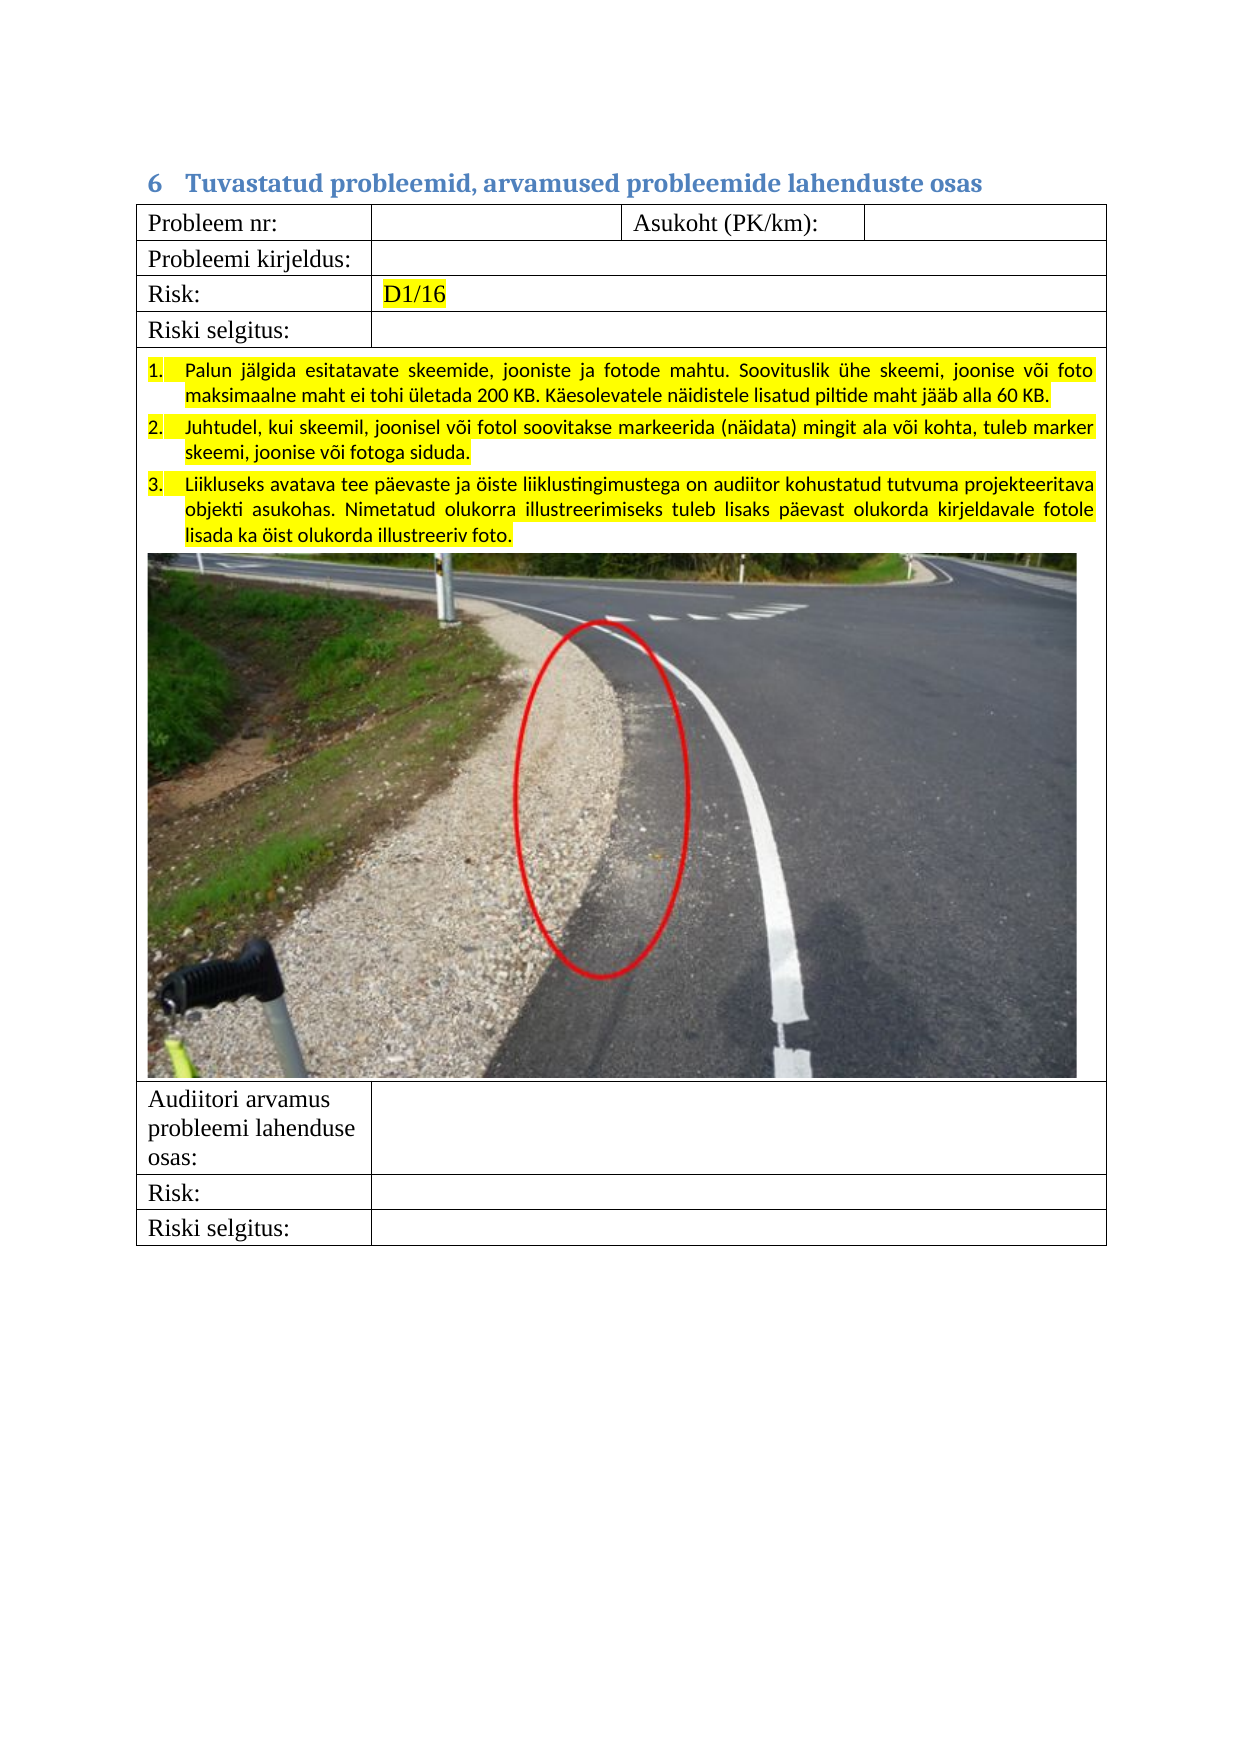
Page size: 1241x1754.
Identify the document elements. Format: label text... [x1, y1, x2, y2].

table_header Asukoht (PK/km): [622, 205, 864, 240]
table_cell [372, 241, 1106, 275]
table_cell [372, 1175, 1106, 1209]
table_cell Probleemi kirjeldus: [137, 241, 371, 275]
table_header [865, 205, 1106, 240]
table_cell Risk: [137, 276, 371, 311]
table_cell Palun jälgida esitatavate skeemide, jooniste ja fotode mahtu. Soovituslik ühe skeemi, joonise või foto maksimaalne maht ei tohi ületada 200 KB. Käesolevatele näidistele lisatud piltide maht jääb alla 60 KB. Juhtudel, kui skeemil, joonisel või fotol soovitakse markeerida (näidata) mingit ala või kohta, tuleb marker skeemi, joonise või fotoga siduda. Liikluseks avatava tee päevaste ja öiste liiklustingimustega on audiitor kohustatud tutvuma projekteeritava objekti asukohas. Nimetatud olukorra illustreerimiseks tuleb lisaks päevast olukorda kirjeldavale fotole lisada ka öist olukorda illustreeriv foto. [137, 348, 1106, 1081]
table_cell [372, 312, 1106, 347]
table_cell [372, 1082, 1106, 1174]
table_cell Audiitori arvamus probleemi lahenduse osas: [137, 1082, 371, 1174]
table_cell Riski selgitus: [137, 1210, 371, 1245]
table_cell Risk: [137, 1175, 371, 1209]
table_header [372, 205, 621, 240]
table_cell D1/16 [372, 276, 1106, 311]
table_header Probleem nr: [137, 205, 371, 240]
table_cell [372, 1210, 1106, 1245]
table_cell Riski selgitus: [137, 312, 371, 347]
picture [147, 553, 1077, 1078]
subtitle Tuvastatud probleemid, arvamused probleemide lahenduste osas [148, 168, 1093, 199]
